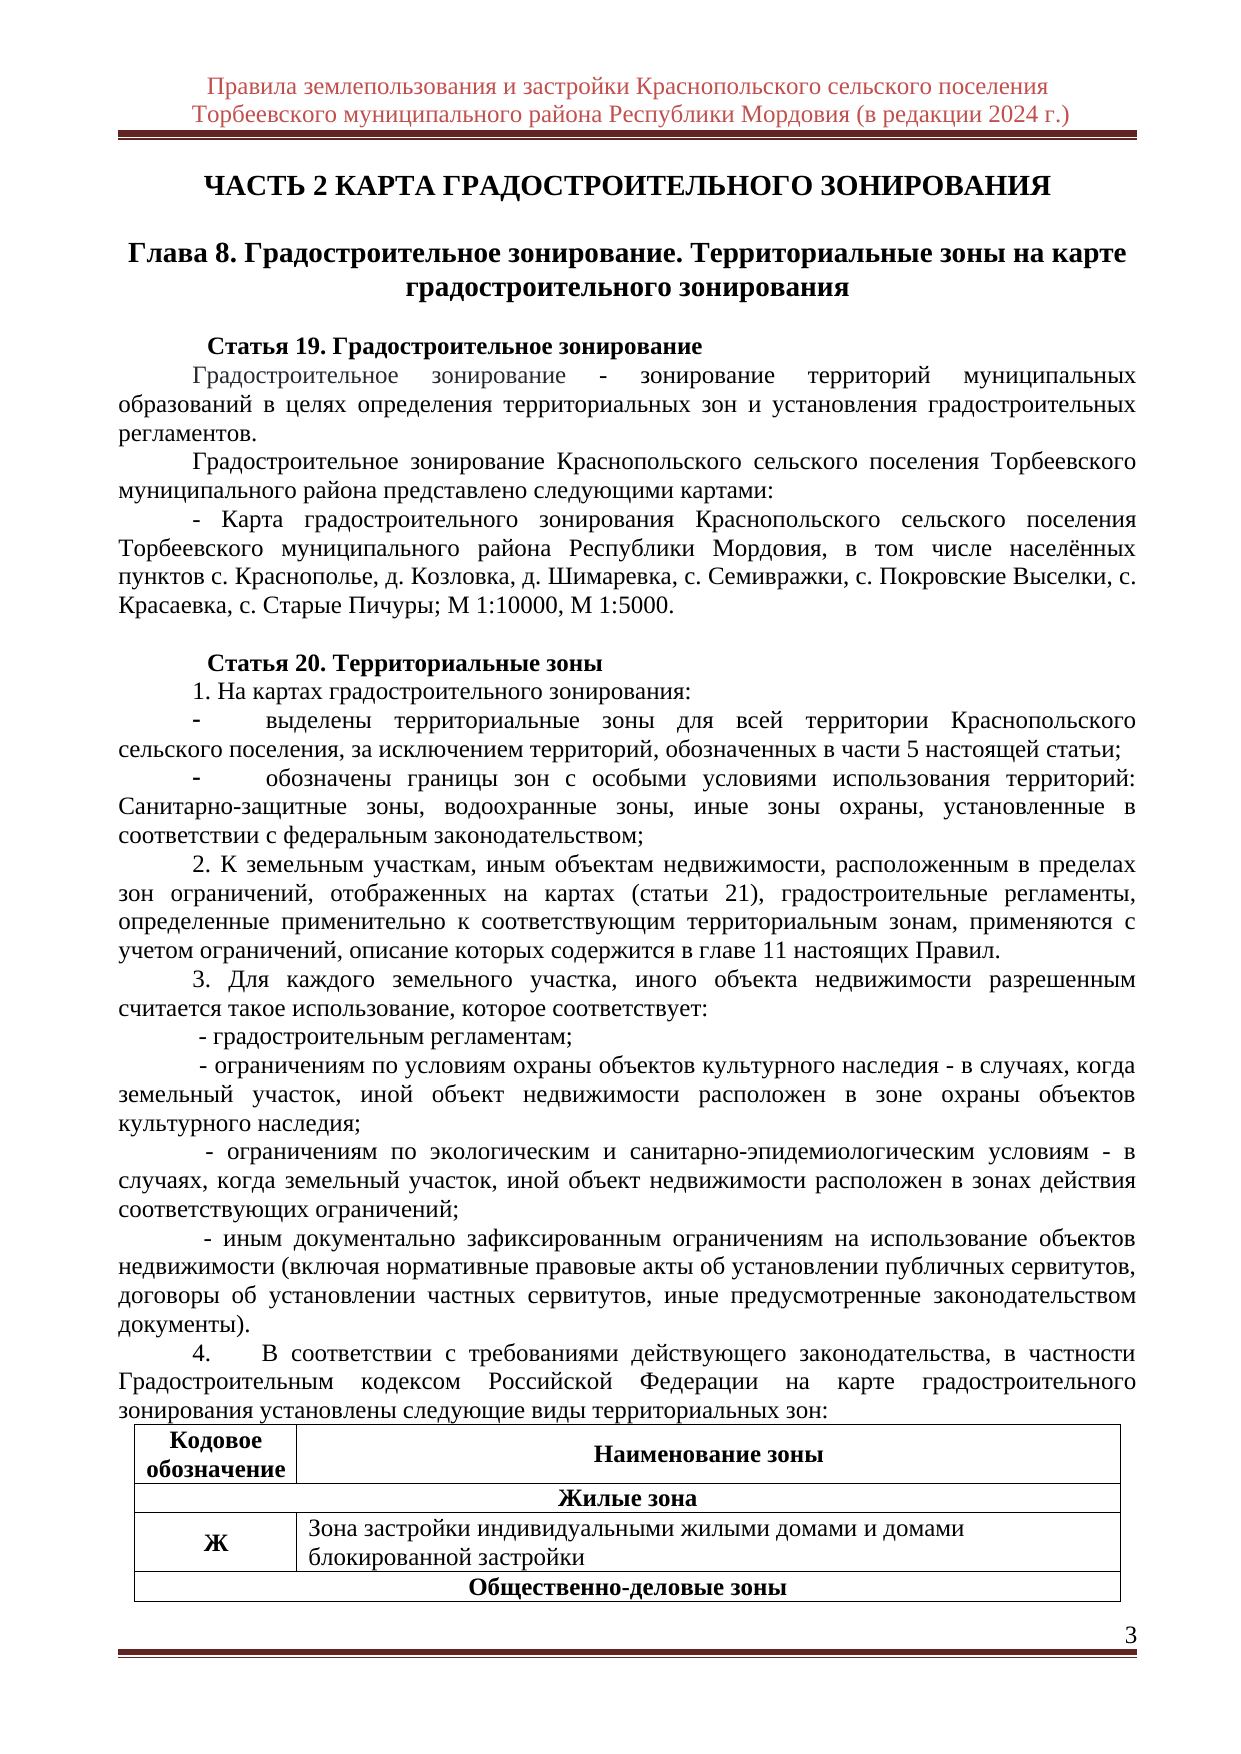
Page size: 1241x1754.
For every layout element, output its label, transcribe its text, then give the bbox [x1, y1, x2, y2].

list выделены территориальные зоны для всей территории Краснопольского сельского поселения, за исключением территорий, обозначенных в части 5 настоящей статьи; [118, 705, 1137, 763]
list - ограничениям по условиям охраны объектов культурного наследия - в случаях, когда земельный участок, иной объект недвижимости расположен в зоне охраны объектов культурного наследия; [118, 1050, 1137, 1136]
list обозначены границы зон с особыми условиями использования территорий: Санитарно-защитные зоны, водоохранные зоны, иные зоны охраны, установленные в соответствии с федеральным законодательством; [118, 763, 1137, 849]
list - ограничениям по экологическим и санитарно-эпидемиологическим условиям - в случаях, когда земельный участок, иной объект недвижимости расположен в зонах действия соответствующих ограничений; [118, 1136, 1137, 1223]
text 4. В соответствии с требованиями действующего законодательства, в частности Градостроительным кодексом Российской Федерации на карте градостроительного зонирования установлены следующие виды территориальных зон: [118, 1338, 1137, 1424]
table_cell Жилые зона [135, 1484, 1120, 1512]
text - Карта градостроительного зонирования Краснопольского сельского поселения Торбеевского муниципального района Республики Мордовия, в том числе населённых пунктов с. Краснополье, д. Козловка, д. Шимаревка, с. Семивражки, с. Покровские Выселки, с. Красаевка, с. Старые Пичуры; М 1:10000, М 1:5000. [118, 504, 1137, 619]
subtitle Статья 20. Территориальные зоны [118, 648, 1137, 676]
table_cell Ж [135, 1513, 296, 1571]
text Градостроительное зонирование Краснопольского сельского поселения Торбеевского муниципального района представлено следующими картами: [118, 446, 1137, 504]
subtitle Глава 8. Градостроительное зонирование. Территориальные зоны на карте градостроительного зонирования [118, 236, 1137, 303]
table_cell Зона застройки индивидуальными жилыми домами и домами блокированной застройки [297, 1513, 1120, 1571]
table_header Наименование зоны [297, 1425, 1120, 1482]
list 3. Для каждого земельного участка, иного объекта недвижимости разрешенным считается такое использование, которое соответствует: [118, 964, 1137, 1021]
table_cell Общественно-деловые зоны [135, 1572, 1120, 1601]
subtitle Статья 19. Градостроительное зонирование [118, 331, 1137, 360]
text Градостроительное зонирование - зонирование территорий муниципальных образований в целях определения территориальных зон и установления градостроительных регламентов. [118, 360, 1137, 446]
text 1. На картах градостроительного зонирования: [118, 676, 1137, 705]
list - иным документально зафиксированным ограничениям на использование объектов недвижимости (включая нормативные правовые акты об установлении публичных сервитутов, договоры об установлении частных сервитутов, иные предусмотренные законодательством документы). [118, 1223, 1137, 1338]
table_header Кодовое обозначение [135, 1425, 296, 1482]
subtitle ЧАСТЬ 2 КАРТА ГРАДОСТРОИТЕЛЬНОГО ЗОНИРОВАНИЯ [118, 168, 1137, 202]
list - градостроительным регламентам; [118, 1021, 1137, 1050]
list 2. К земельным участкам, иным объектам недвижимости, расположенным в пределах зон ограничений, отображенных на картах (статьи 21), градостроительные регламенты, определенные применительно к соответствующим территориальным зонам, применяются с учетом ограничений, описание которых содержится в главе 11 настоящих Правил. [118, 849, 1137, 964]
